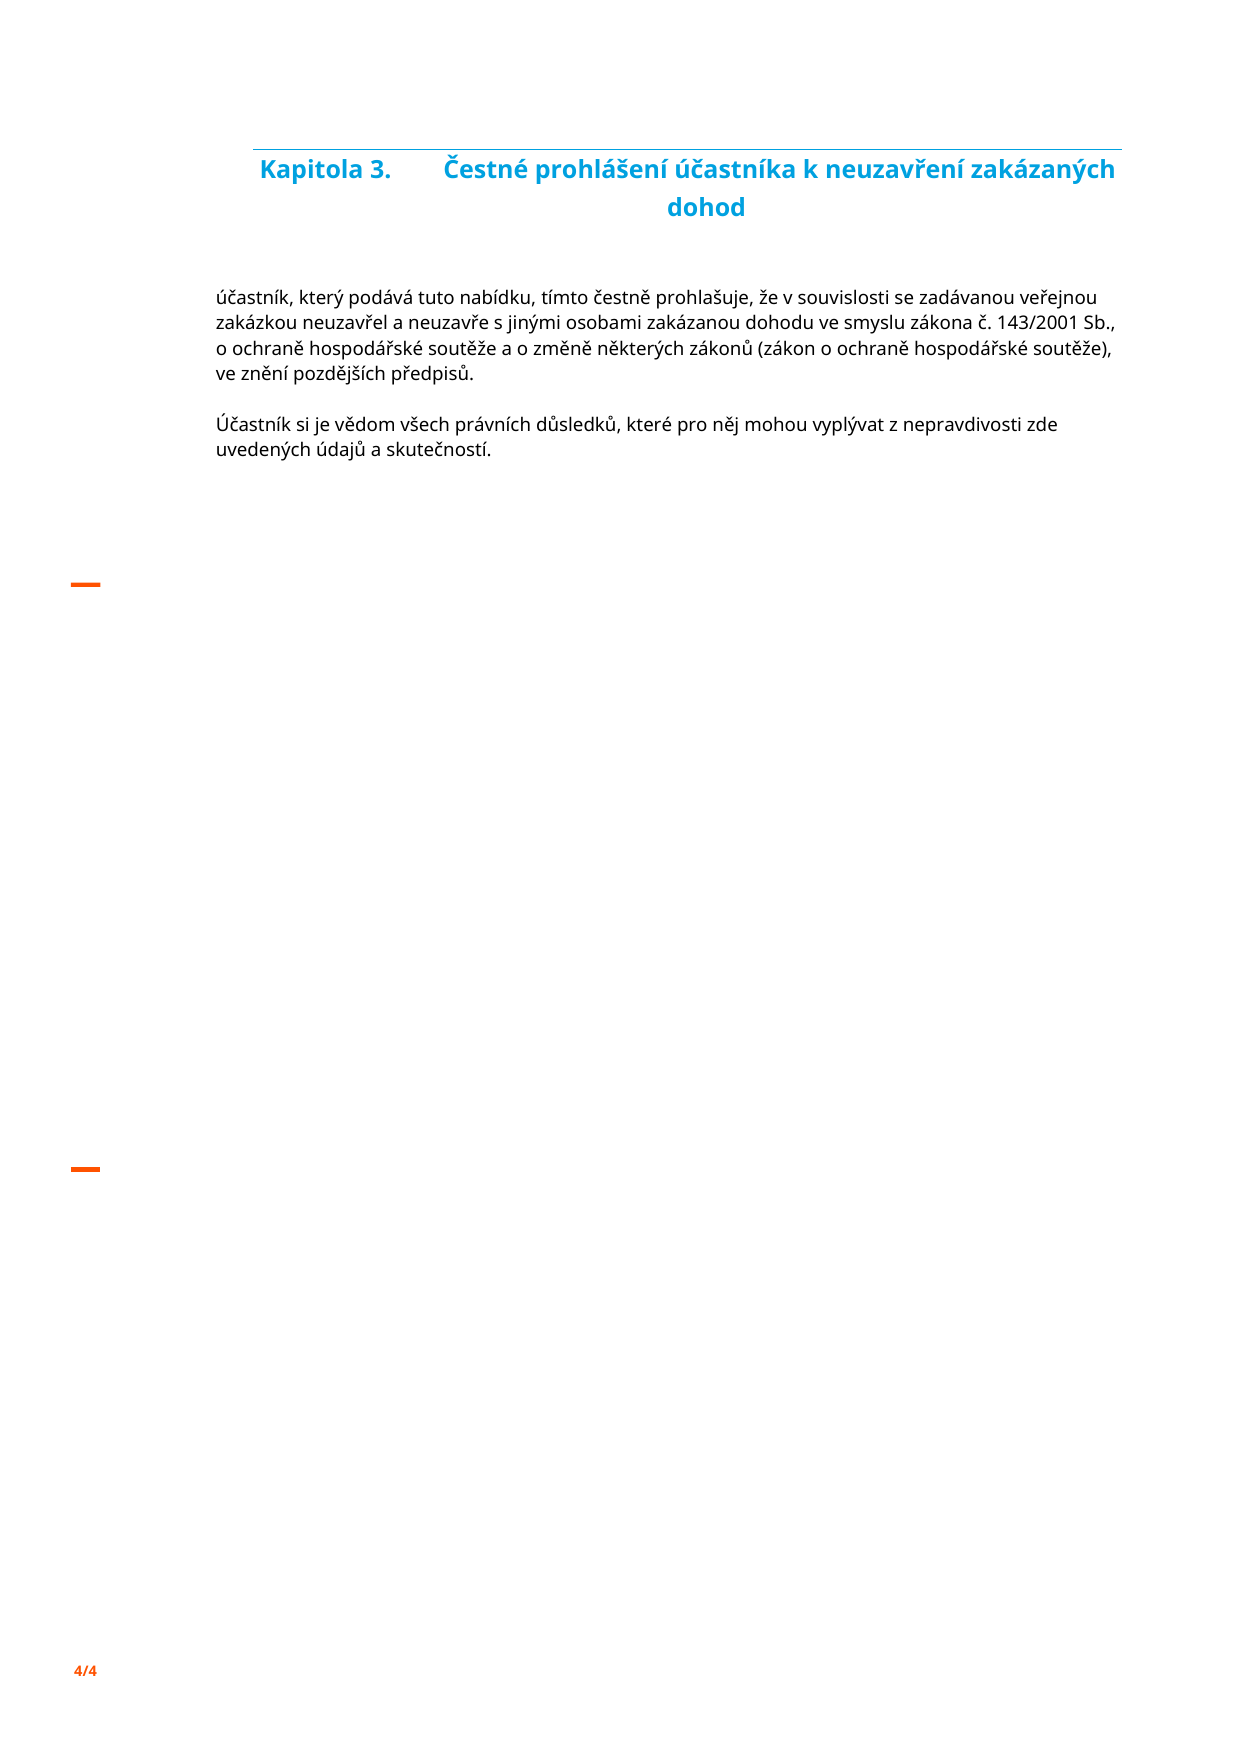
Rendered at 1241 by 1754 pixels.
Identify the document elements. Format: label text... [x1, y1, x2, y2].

subtitle Čestné prohlášení účastníka k neuzavření zakázaných dohod [253, 150, 1122, 223]
text Účastník si je vědom všech právních důsledků, které pro něj mohou vyplývat z nepravdivosti zde uvedených údajů a skutečností. [216, 411, 1122, 462]
text účastník, který podává tuto nabídku, tímto čestně prohlašuje, že v souvislosti se zadávanou veřejnou zakázkou neuzavřel a neuzavře s jinými osobami zakázanou dohodu ve smyslu zákona č. 143/2001 Sb., o ochraně hospodářské soutěže a o změně některých zákonů (zákon o ochraně hospodářské soutěže), ve znění pozdějších předpisů. [216, 284, 1122, 386]
